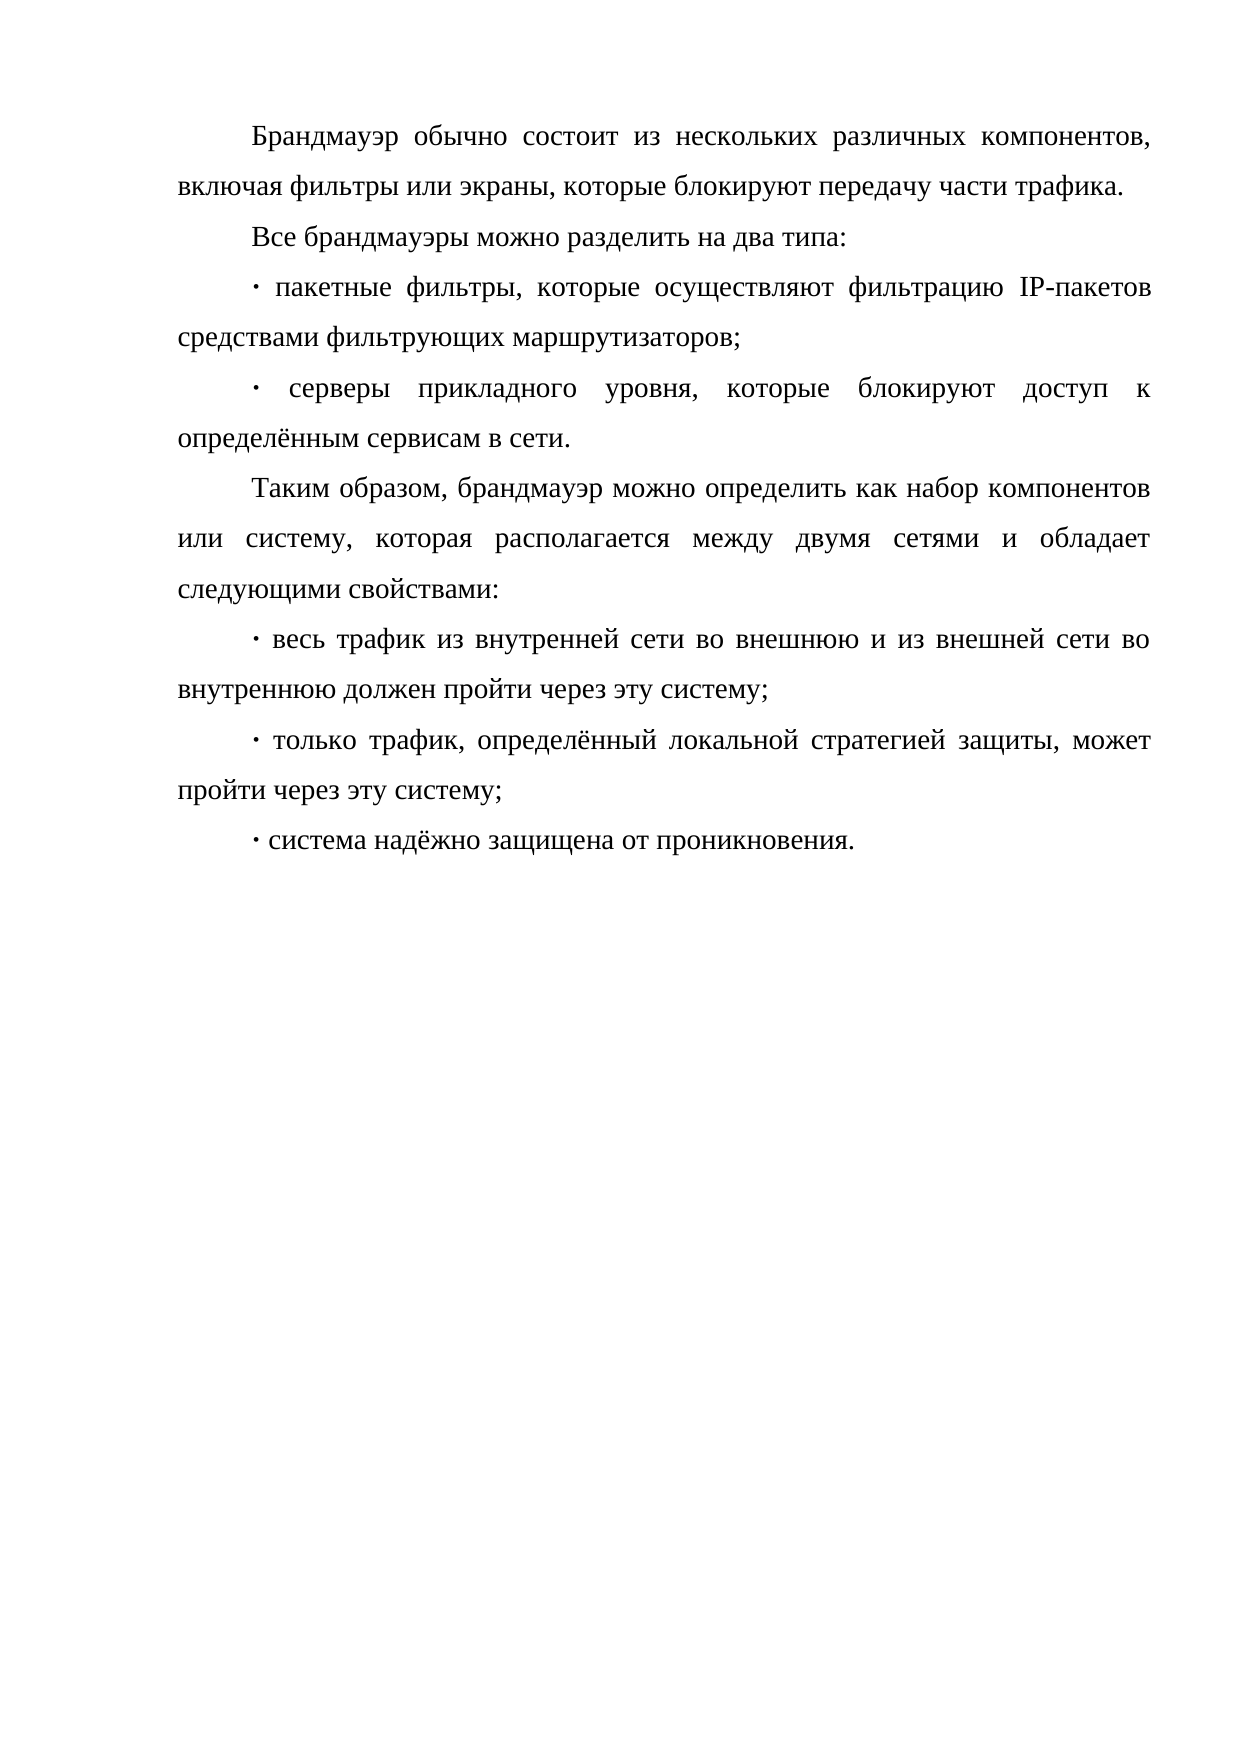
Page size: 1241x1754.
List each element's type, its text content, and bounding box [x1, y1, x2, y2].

text Все брандмауэры можно разделить на два типа: [177, 219, 1152, 252]
text · серверы прикладного уровня, которые блокируют доступ к определённым сервисам в сети. [177, 370, 1152, 453]
text · весь трафик из внутренней сети во внешнюю и из внешней сети во внутреннюю должен пройти через эту систему; [177, 621, 1152, 705]
text Таким образом, брандмауэр можно определить как набор компонентов или систему, которая располагается между двумя сетями и обладает следующими свойствами: [177, 470, 1152, 604]
text · система надёжно защищена от проникновения. [177, 822, 1152, 856]
text Брандмауэр обычно состоит из нескольких различных компонентов, включая фильтры или экраны, которые блокируют передачу части трафика. [177, 118, 1152, 202]
text · только трафик, определённый локальной стратегией защиты, может пройти через эту систему; [177, 722, 1152, 806]
text · пакетные фильтры, которые осуществляют фильтрацию IP-пакетов средствами фильтрующих маршрутизаторов; [177, 269, 1152, 353]
